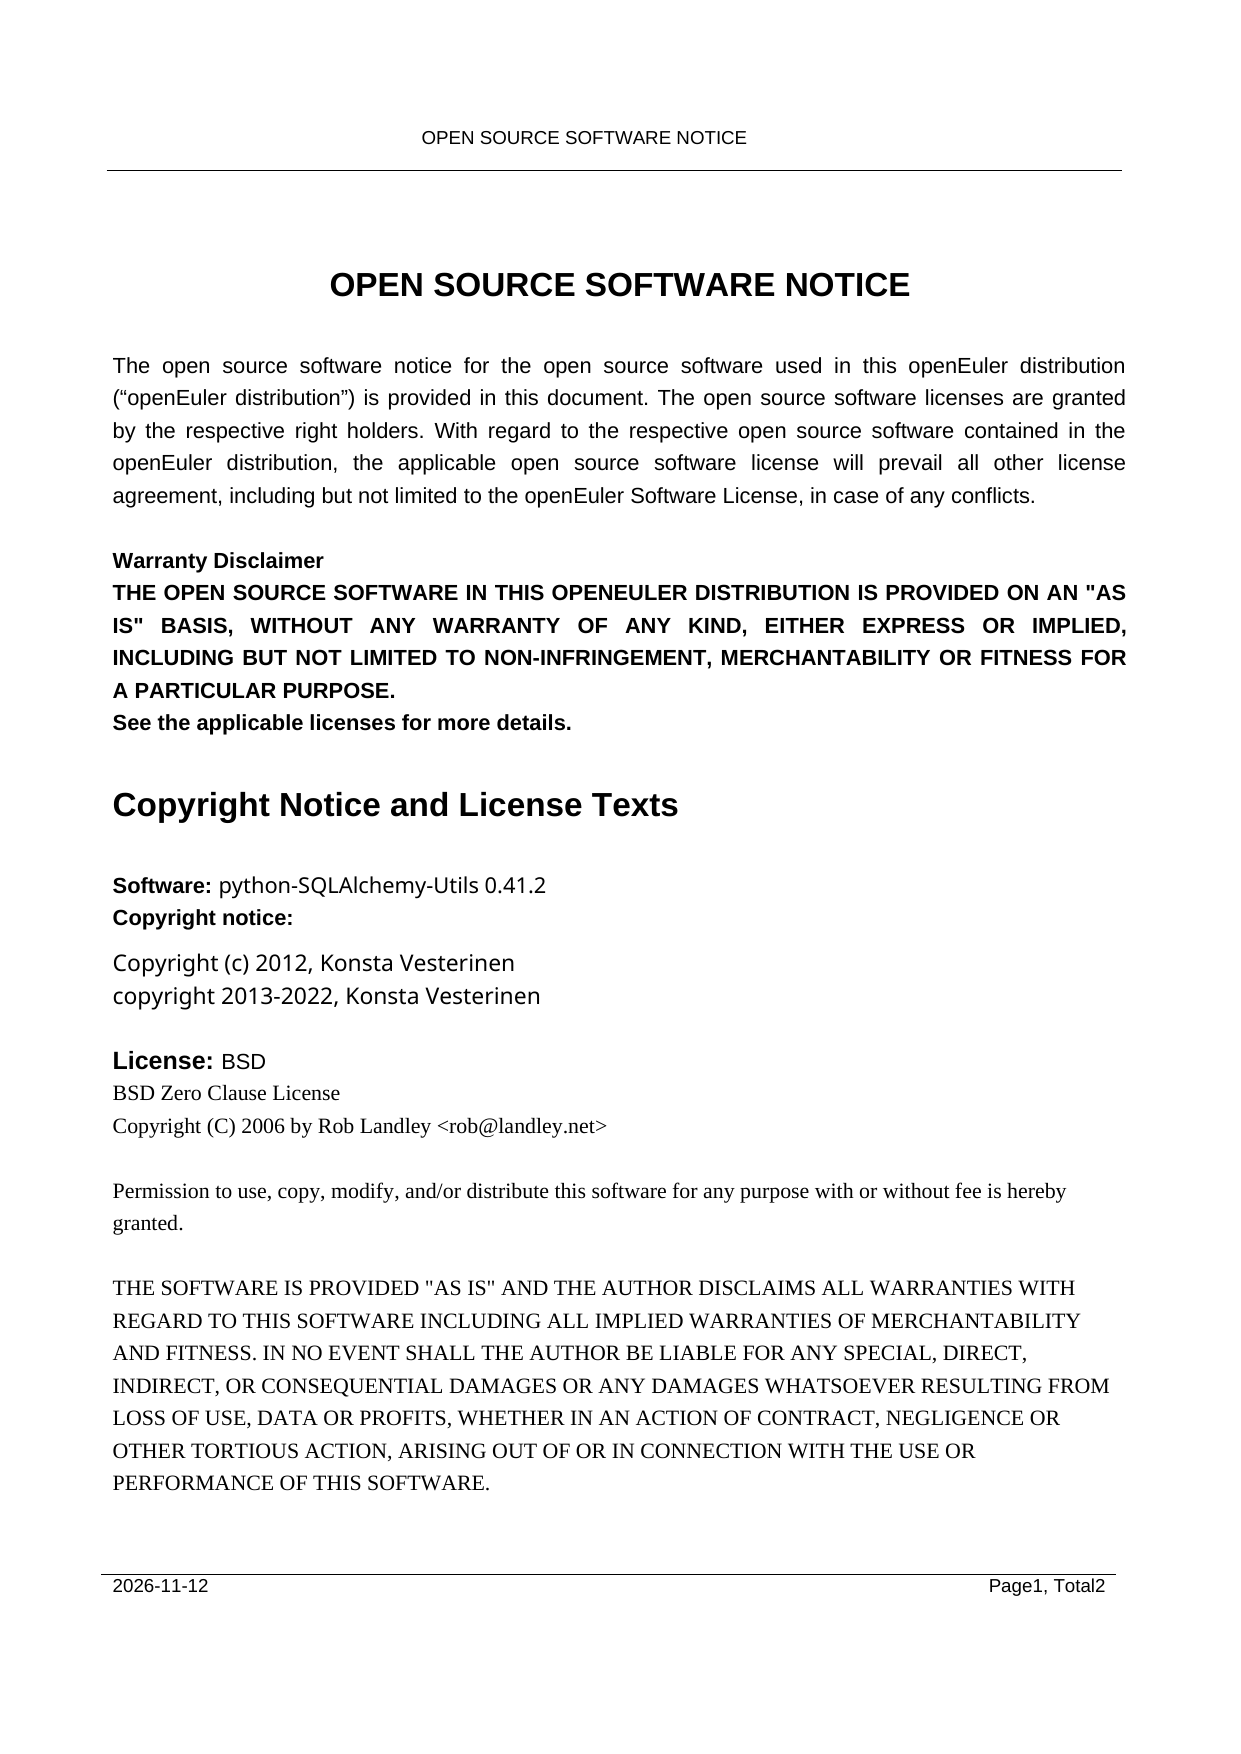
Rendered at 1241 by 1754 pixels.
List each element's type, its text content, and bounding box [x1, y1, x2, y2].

text The open source software notice for the open source software used in this openEuler distribution (“openEuler distribution”) is provided in this document. The open source software licenses are granted by the respective right holders. With regard to the respective open source software contained in the openEuler distribution, the applicable open source software license will prevail all other license agreement, including but not limited to the openEuler Software License, in case of any conflicts. [112, 349, 1128, 511]
text Copyright (c) 2012, Konsta Vesterinen copyright 2013-2022, Konsta Vesterinen [112, 947, 1128, 1044]
text Copyright Notice and License Texts [112, 771, 1128, 836]
text BSD Zero Clause License Copyright (C) 2006 by Rob Landley <rob@landley.net> Permission to use, copy, modify, and/or distribute this software for any purpose with or without fee is hereby granted. THE SOFTWARE IS PROVIDED "AS IS" AND THE AUTHOR DISCLAIMS ALL WARRANTIES WITH REGARD TO THIS SOFTWARE INCLUDING ALL IMPLIED WARRANTIES OF MERCHANTABILITY AND FITNESS. IN NO EVENT SHALL THE AUTHOR BE LIABLE FOR ANY SPECIAL, DIRECT, INDIRECT, OR CONSEQUENTIAL DAMAGES OR ANY DAMAGES WHATSOEVER RESULTING FROM LOSS OF USE, DATA OR PROFITS, WHETHER IN AN ACTION OF CONTRACT, NEGLIGENCE OR OTHER TORTIOUS ACTION, ARISING OUT OF OR IN CONNECTION WITH THE USE OR PERFORMANCE OF THIS SOFTWARE. [112, 1077, 1128, 1532]
text THE OPEN SOURCE SOFTWARE IN THIS OPENEULER DISTRIBUTION IS PROVIDED ON AN "AS IS" BASIS, WITHOUT ANY WARRANTY OF ANY KIND, EITHER EXPRESS OR IMPLIED, INCLUDING BUT NOT LIMITED TO NON-INFRINGEMENT, MERCHANTABILITY OR FITNESS FOR A PARTICULAR PURPOSE. See the applicable licenses for more details. [112, 576, 1128, 739]
text OPEN SOURCE SOFTWARE NOTICE [112, 251, 1128, 316]
title Software: python-SQLAlchemy-Utils 0.41.2 [112, 869, 1128, 901]
text Warranty Disclaimer [112, 544, 1128, 576]
text Copyright notice: [112, 901, 1128, 934]
text License: BSD [112, 1044, 1128, 1077]
